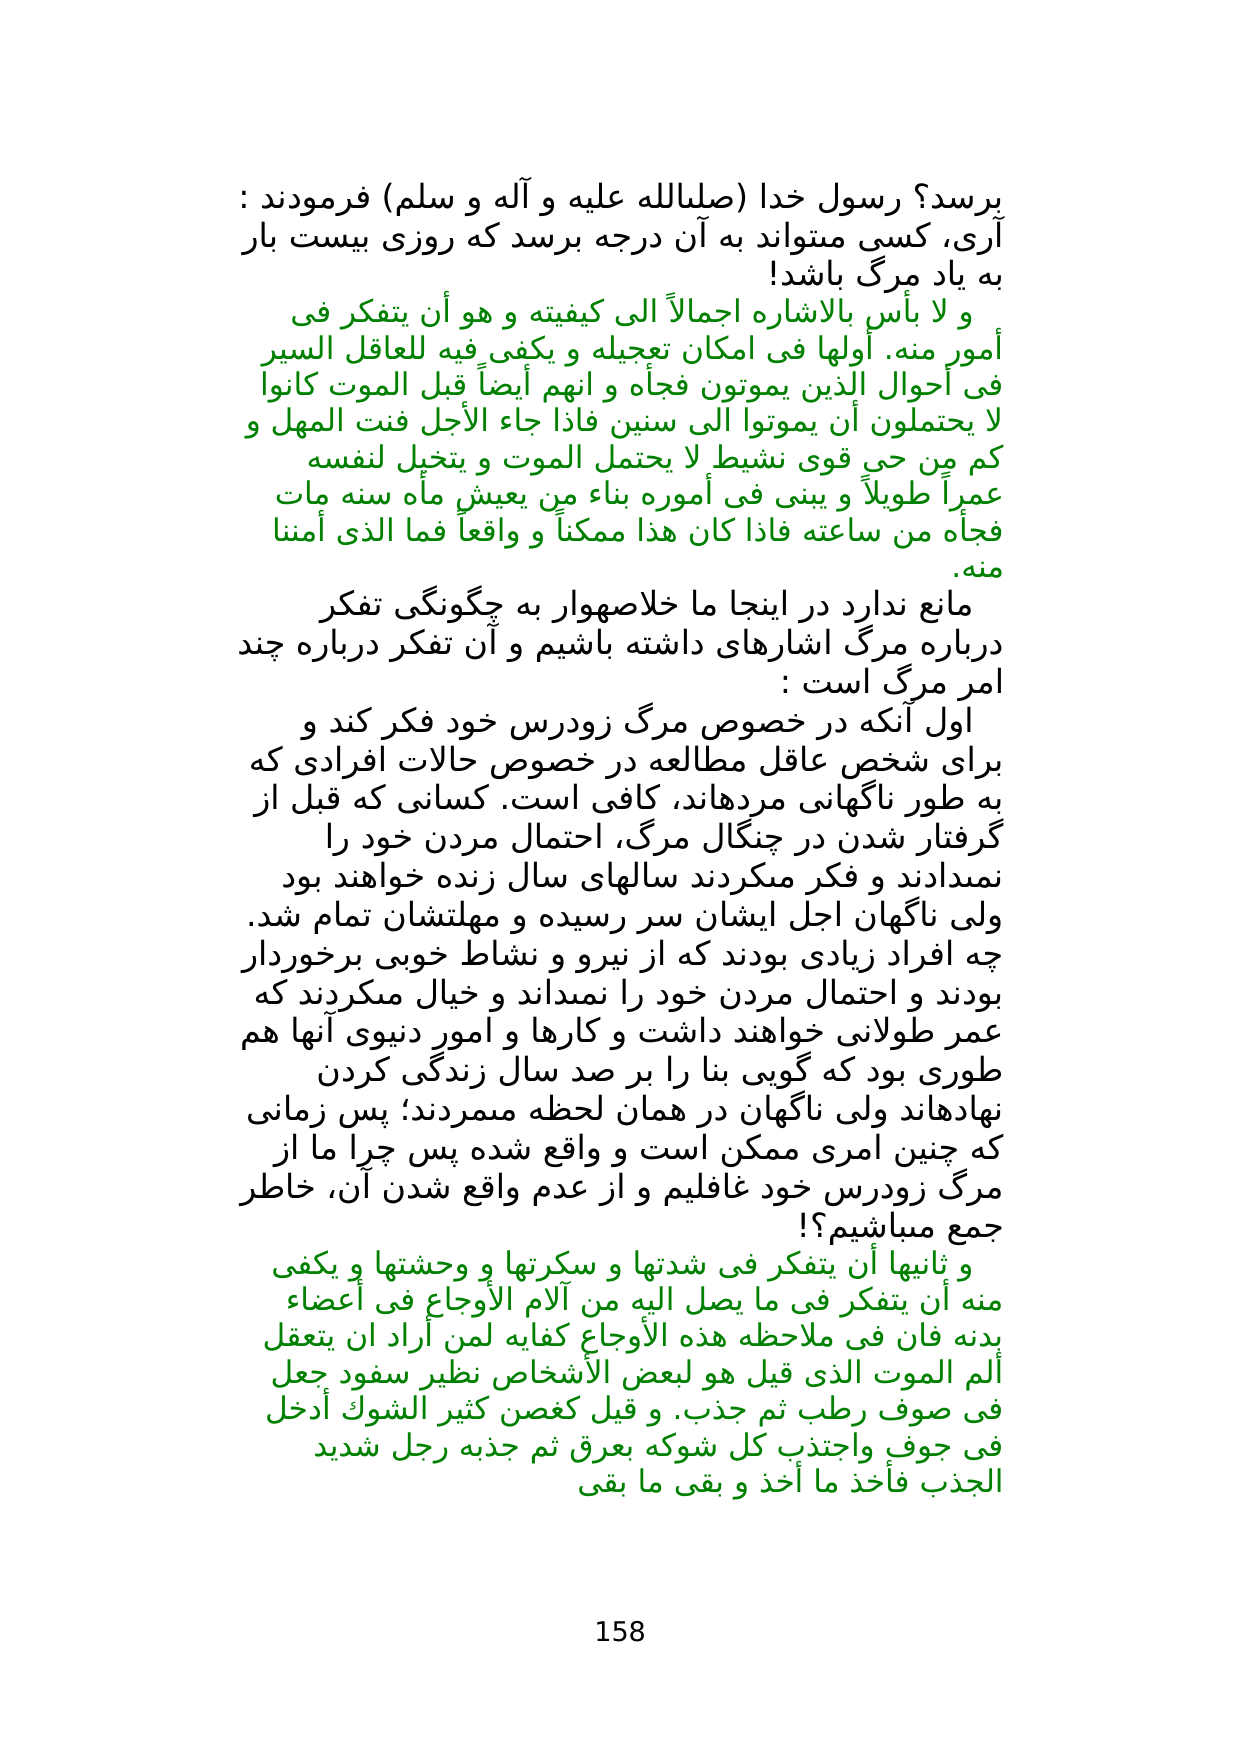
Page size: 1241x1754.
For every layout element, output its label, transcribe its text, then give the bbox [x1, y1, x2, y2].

text و لا بأس بالاشاره اجمالاً الى كيفيته و هو أن يتفكر فى أمور منه. أولها فى امكان تعجيله و يكفى فيه للعاقل السير فى أحوال الذين يموتون فجأه و انهم أيضاً قبل الموت كانوا لا يحتملون أن يموتوا الى سنين فاذا جاء الأجل فنت المهل و كم من حى قوى نشيط لا يحتمل الموت و يتخيل لنفسه عمراً طويلاً و يبنى فى أموره بناء من يعيش مأه سنه مات فجأه من ساعته فاذا كان هذا ممكناً و واقعاً فما الذى أمننا منه. [236, 294, 1004, 584]
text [236, 177, 1004, 294]
text مانع ندارد در اينجا ما خلاصه‏وار به چگونگى تفكر درباره مرگ اشاره‏اى داشته باشيم و آن تفكر درباره چند امر مرگ است : [236, 584, 1004, 701]
text و ثانيها أن يتفكر فى شدتها و سكرتها و وحشتها و يكفى منه أن يتفكر فى ما يصل اليه من آلام الأوجاع فى أعضاء بدنه فان فى ملاحظه هذه الأوجاع كفايه لمن أراد ان يتعقل ألم الموت الذى قيل هو لبعض الأشخاص نظير سفود جعل فى صوف رطب ثم جذب. و قيل كغصن كثير الشوك أدخل فى جوف واجتذب كل شوكه بعرق ثم جذبه رجل شديد الجذب فأخذ ما أخذ و بقى ما بقى [236, 1245, 1004, 1499]
text اول آنكه در خصوص مرگ زودرس خود فكر كند و براى شخص عاقل مطالعه در خصوص حالات افرادى كه به طور ناگهانى مرده‏اند، كافى است. كسانى كه قبل از گرفتار شدن در چنگال مرگ، احتمال مردن خود را نمى‏دادند و فكر مى‏كردند سالهاى سال زنده خواهند بود ولى ناگهان اجل ايشان سر رسيده و مهلتشان تمام شد. چه افراد زيادى بودند كه از نيرو و نشاط خوبى برخوردار بودند و احتمال مردن خود را نمى‏داند و خيال مى‏كردند كه عمر طولانى خواهند داشت و كارها و امور دنيوى آنها هم طورى بود كه گويى بنا را بر صد سال زندگى كردن نهاده‏اند ولى ناگهان در همان لحظه مى‏مردند؛ پس زمانى كه چنين امرى ممكن است و واقع شده پس چرا ما از مرگ زودرس خود غافليم و از عدم واقع شدن آن، خاطر جمع‏ مى‏باشيم؟! [236, 701, 1004, 1245]
